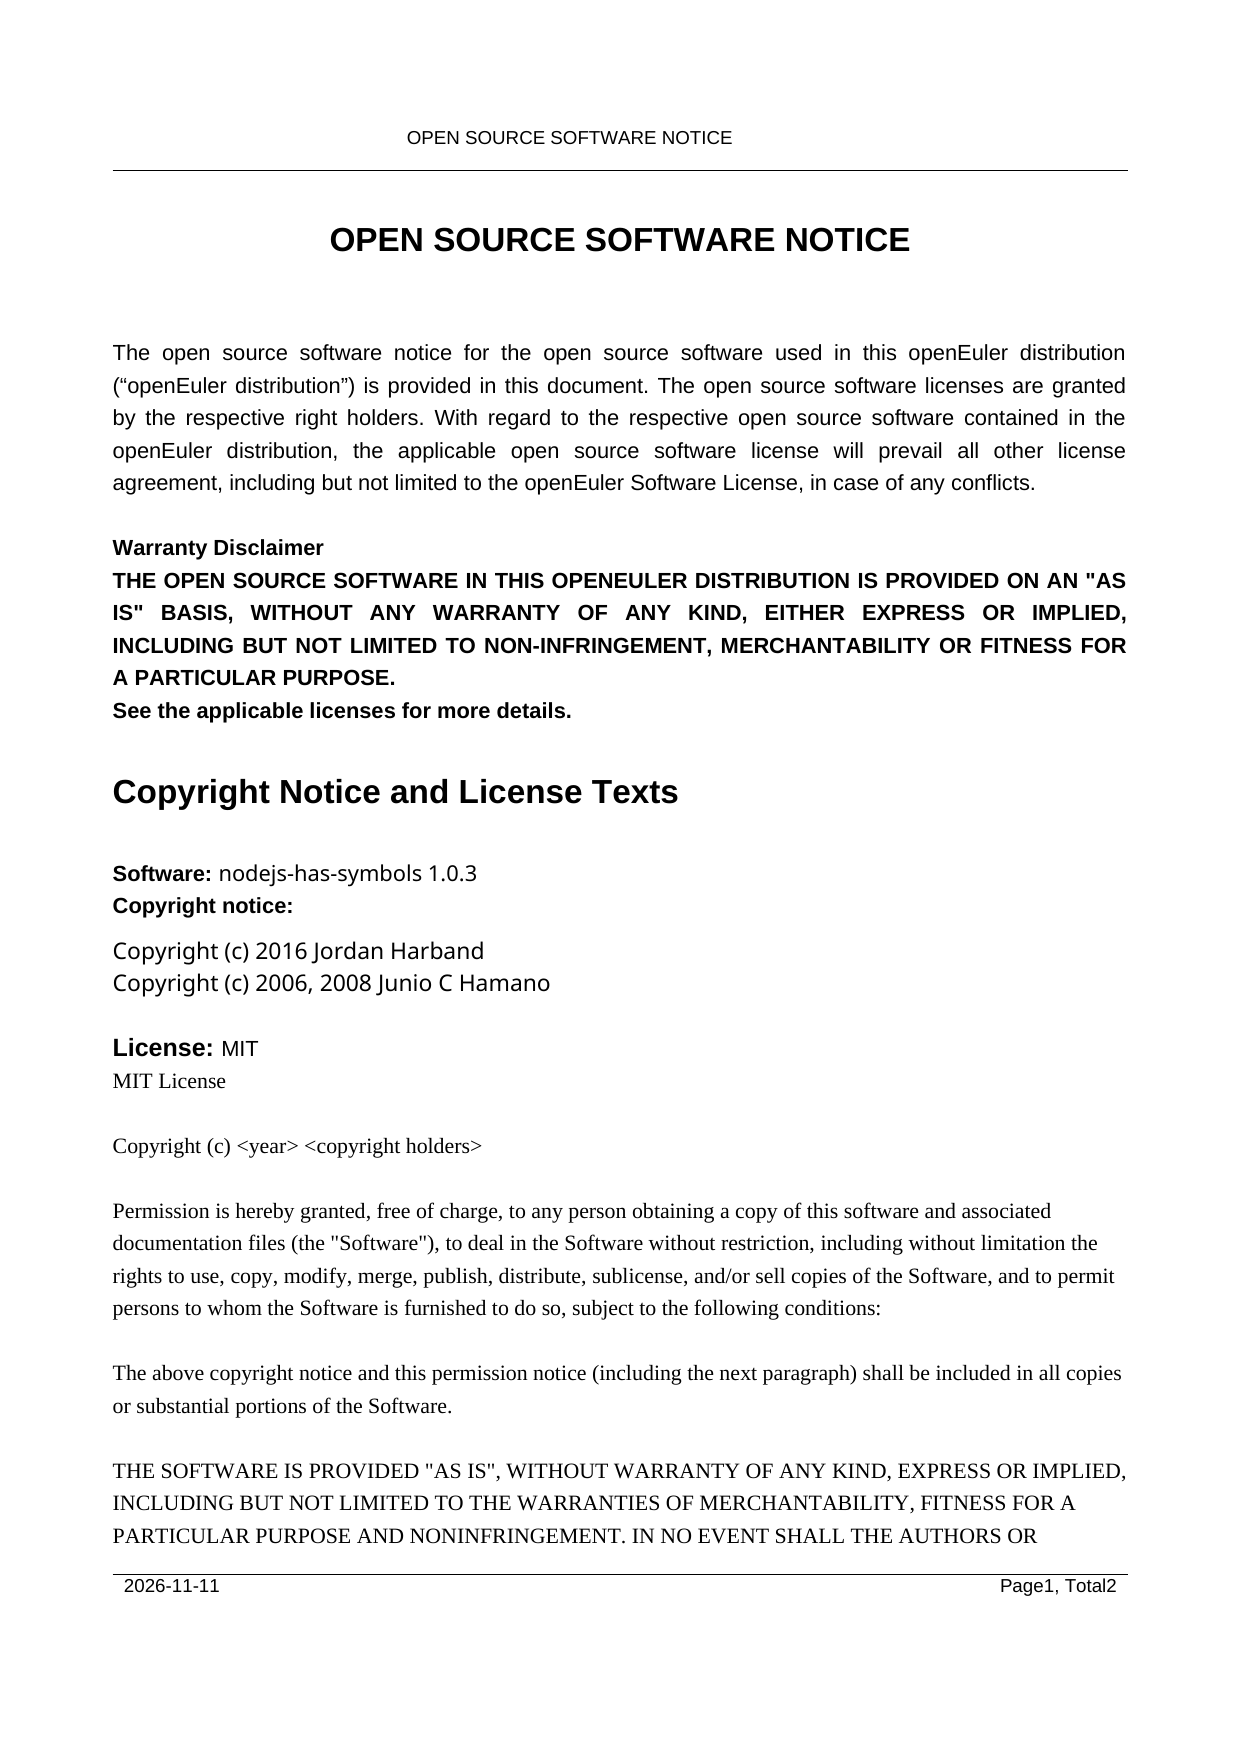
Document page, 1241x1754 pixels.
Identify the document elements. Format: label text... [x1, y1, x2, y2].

text Copyright (c) 2016 Jordan Harband Copyright (c) 2006, 2008 Junio C Hamano [112, 934, 1128, 1031]
text Copyright notice: [112, 889, 1128, 921]
text THE OPEN SOURCE SOFTWARE IN THIS OPENEULER DISTRIBUTION IS PROVIDED ON AN "AS IS" BASIS, WITHOUT ANY WARRANTY OF ANY KIND, EITHER EXPRESS OR IMPLIED, INCLUDING BUT NOT LIMITED TO NON-INFRINGEMENT, MERCHANTABILITY OR FITNESS FOR A PARTICULAR PURPOSE. See the applicable licenses for more details. [112, 564, 1128, 726]
title Software: nodejs-has-symbols 1.0.3 [112, 856, 1128, 889]
text License: MIT [112, 1031, 1128, 1064]
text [112, 1064, 1128, 1551]
text The open source software notice for the open source software used in this openEuler distribution (“openEuler distribution”) is provided in this document. The open source software licenses are granted by the respective right holders. With regard to the respective open source software contained in the openEuler distribution, the applicable open source software license will prevail all other license agreement, including but not limited to the openEuler Software License, in case of any conflicts. [112, 336, 1128, 499]
text OPEN SOURCE SOFTWARE NOTICE [112, 206, 1128, 271]
text Copyright Notice and License Texts [112, 759, 1128, 824]
text Warranty Disclaimer [112, 531, 1128, 564]
